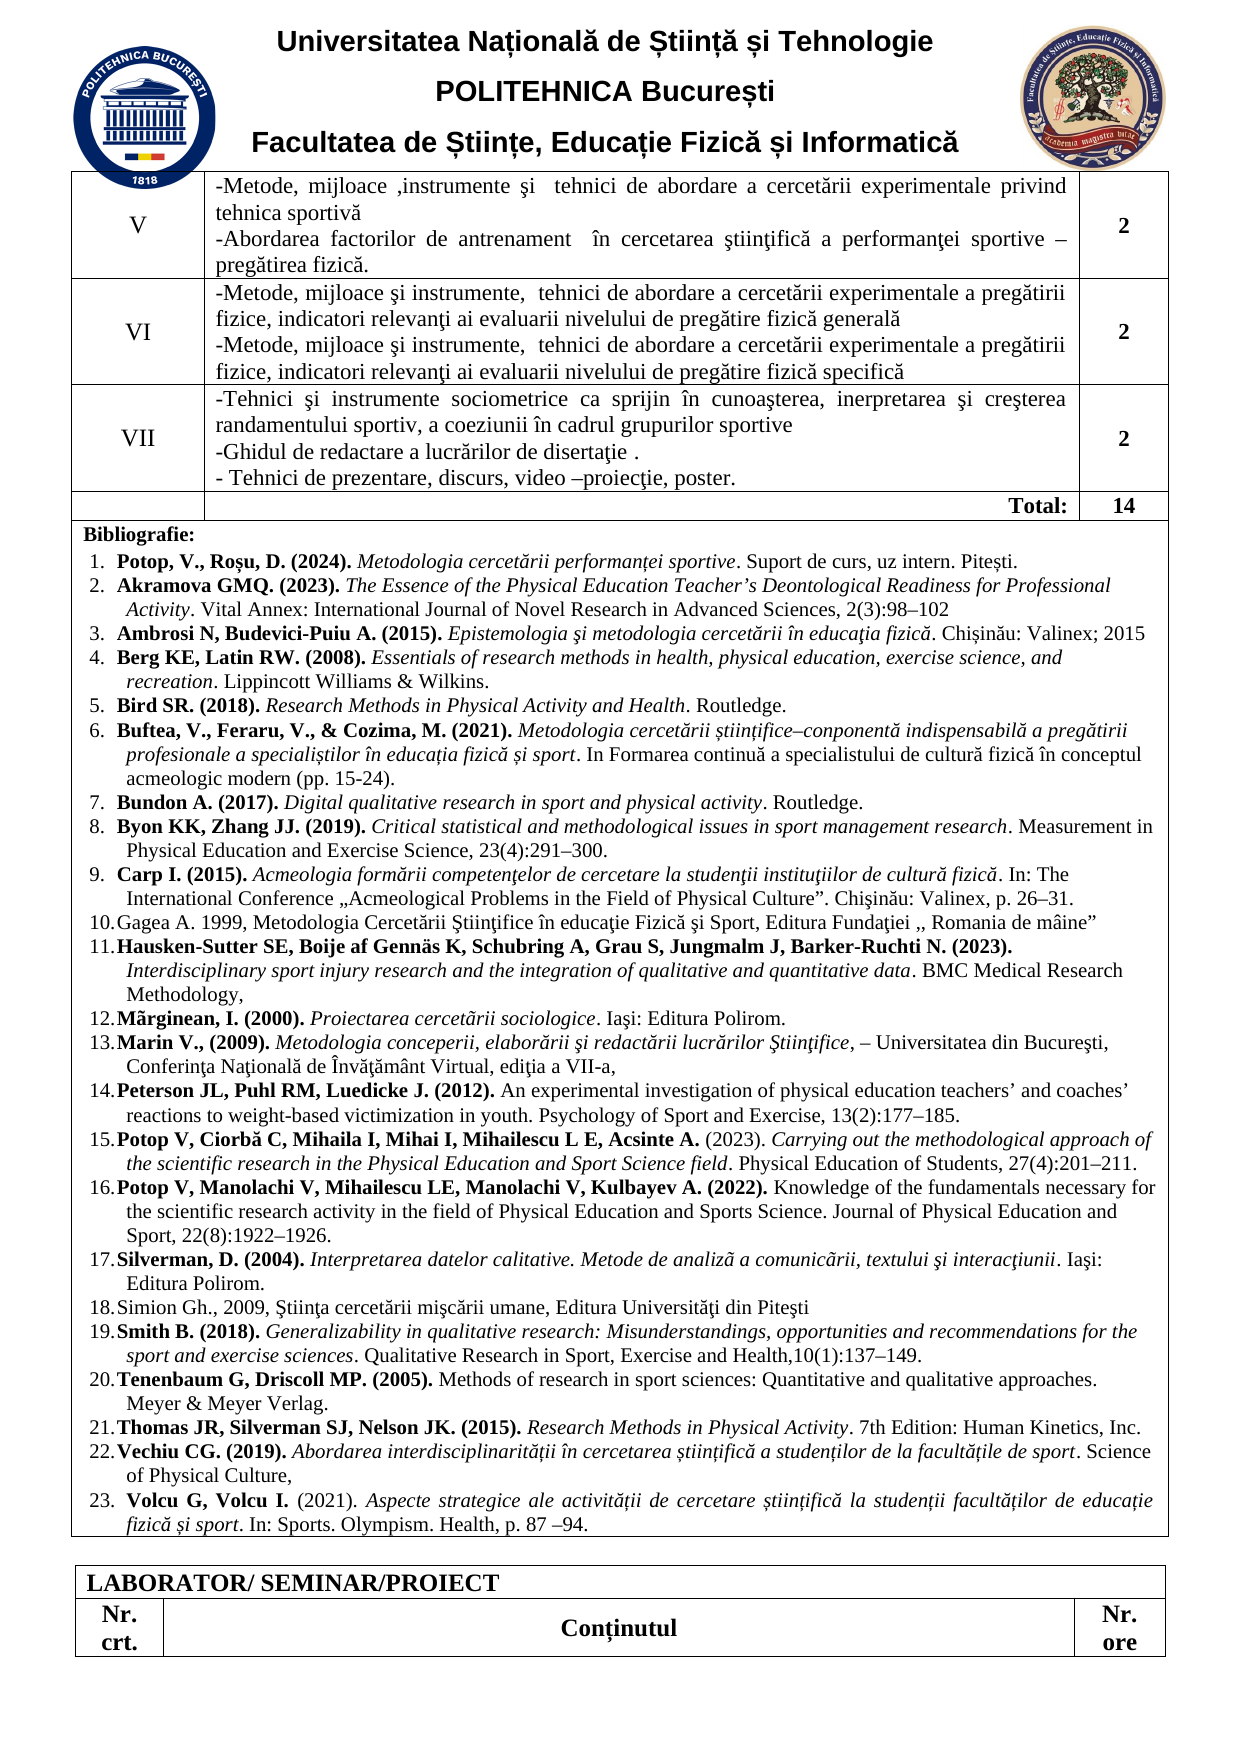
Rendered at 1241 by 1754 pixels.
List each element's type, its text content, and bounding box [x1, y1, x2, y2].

table_cell 2 [1080, 385, 1168, 491]
table_cell 2 [1080, 279, 1168, 384]
table_cell VII [72, 385, 204, 491]
table_cell [72, 492, 204, 520]
table_cell 14 [1080, 492, 1168, 520]
table_cell -Tehnici şi instrumente sociometrice ca sprijin în cunoaşterea, inerpretarea şi creşterea randamentului sportiv, a coeziunii în cadrul grupurilor sportive -Ghidul de redactare a lucrărilor de disertaţie . - Tehnici de prezentare, discurs, video –proiecţie, poster. [205, 385, 1079, 491]
table_cell -Metode, mijloace ,instrumente şi tehnici de abordare a cercetării experimentale privind tehnica sportivă -Abordarea factorilor de antrenament în cercetarea ştiinţifică a performanţei sportive – pregătirea fizică. [205, 172, 1079, 278]
table_cell Conținutul [164, 1599, 1074, 1656]
table_cell Total: [205, 492, 1079, 520]
table_cell Nr. crt. [76, 1599, 163, 1656]
picture [73, 46, 216, 171]
table_cell -Metode, mijloace şi instrumente, tehnici de abordare a cercetării experimentale a pregătirii fizice, indicatori relevanţi ai evaluarii nivelului de pregătire fizică generală -Metode, mijloace şi instrumente, tehnici de abordare a cercetării experimentale a pregătirii fizice, indicatori relevanţi ai evaluarii nivelului de pregătire fizică specifică [205, 279, 1079, 384]
picture [1019, 25, 1167, 171]
table_header LABORATOR/ SEMINAR/PROIECT [76, 1566, 1165, 1598]
table_cell VI [72, 279, 204, 384]
table_cell 2 [1080, 172, 1168, 278]
table_cell V [72, 172, 204, 278]
table_cell Nr. ore [1075, 1599, 1165, 1656]
table_cell Bibliografie: Potop, V., Roșu, D. (2024). Metodologia cercetării performanței sportive. Suport de curs, uz intern. Pitești. Akramova GMQ. (2023). The Essence of the Physical Education Teacher’s Deontological Readiness for Professional Activity. Vital Annex: International Journal of Novel Research in Advanced Sciences, 2(3):98–102 Ambrosi N, Budevici-Puiu A. (2015). Epistemologia şi metodologia cercetării în educaţia fizică. Chișinău: Valinex; 2015 Berg KE, Latin RW. (2008). Essentials of research methods in health, physical education, exercise science, and recreation. Lippincott Williams & Wilkins. Bird SR. (2018). Research Methods in Physical Activity and Health. Routledge. Buftea, V., Feraru, V., & Cozima, M. (2021). Metodologia cercetării științifice–conponentă indispensabilă a pregătirii profesionale a specialiștilor în educația fizică și sport. In Formarea continuă a specialistului de cultură fizică în conceptul acmeologic modern (pp. 15-24). Bundon A. (2017). Digital qualitative research in sport and physical activity. Routledge. Byon KK, Zhang JJ. (2019). Critical statistical and methodological issues in sport management research. Measurement in Physical Education and Exercise Science, 23(4):291–300. Carp I. (2015). Acmeologia formării competenţelor de cercetare la studenţii instituţiilor de cultură fizică. In: The International Conference „Acmeological Problems in the Field of Physical Culture”. Chişinău: Valinex, p. 26–31. Gagea A. 1999, Metodologia Cercetării Ştiinţifice în educaţie Fizică şi Sport, Editura Fundaţiei ,, Romania de mâine” Hausken-Sutter SE, Boije af Gennäs K, Schubring A, Grau S, Jungmalm J, Barker-Ruchti N. (2023). Interdisciplinary sport injury research and the integration of qualitative and quantitative data. BMC Medical Research Methodology, Mãrginean, I. (2000). Proiectarea cercetãrii sociologice. Iaşi: Editura Polirom. Marin V., (2009). Metodologia conceperii, elaborării şi redactării lucrărilor Ştiinţifice, – Universitatea din Bucureşti, Conferinţa Naţională de Învăţământ Virtual, ediţia a VII-a, Peterson JL, Puhl RM, Luedicke J. (2012). An experimental investigation of physical education teachers’ and coaches’ reactions to weight-based victimization in youth. Psychology of Sport and Exercise, 13(2):177–185. Potop V, Ciorbă C, Mihaila I, Mihai I, Mihailescu L E, Acsinte A. (2023). Carrying out the methodological approach of the scientific research in the Physical Education and Sport Science field. Physical Education of Students, 27(4):201–211. Potop V, Manolachi V, Mihailescu LE, Manolachi V, Kulbayev A. (2022). Knowledge of the fundamentals necessary for the scientific research activity in the field of Physical Education and Sports Science. Journal of Physical Education and Sport, 22(8):1922–1926. Silverman, D. (2004). Interpretarea datelor calitative. Metode de analizã a comunicãrii, textului şi interacţiunii. Iaşi: Editura Polirom. Simion Gh., 2009, Ştiinţa cercetării mişcării umane, Editura Universităţi din Piteşti Smith B. (2018). Generalizability in qualitative research: Misunderstandings, opportunities and recommendations for the sport and exercise sciences. Qualitative Research in Sport, Exercise and Health,10(1):137–149. Tenenbaum G, Driscoll MP. (2005). Methods of research in sport sciences: Quantitative and qualitative approaches. Meyer & Meyer Verlag. Thomas JR, Silverman SJ, Nelson JK. (2015). Research Methods in Physical Activity. 7th Edition: Human Kinetics, Inc. Vechiu CG. (2019). Abordarea interdisciplinarității în cercetarea științifică a studenților de la facultățile de sport. Science of Physical Culture, Volcu G, Volcu I. (2021). Aspecte strategice ale activității de cercetare științifică la studenții facultăților de educație fizică și sport. In: Sports. Olympism. Health, p. 87 –94. [72, 521, 1168, 1536]
